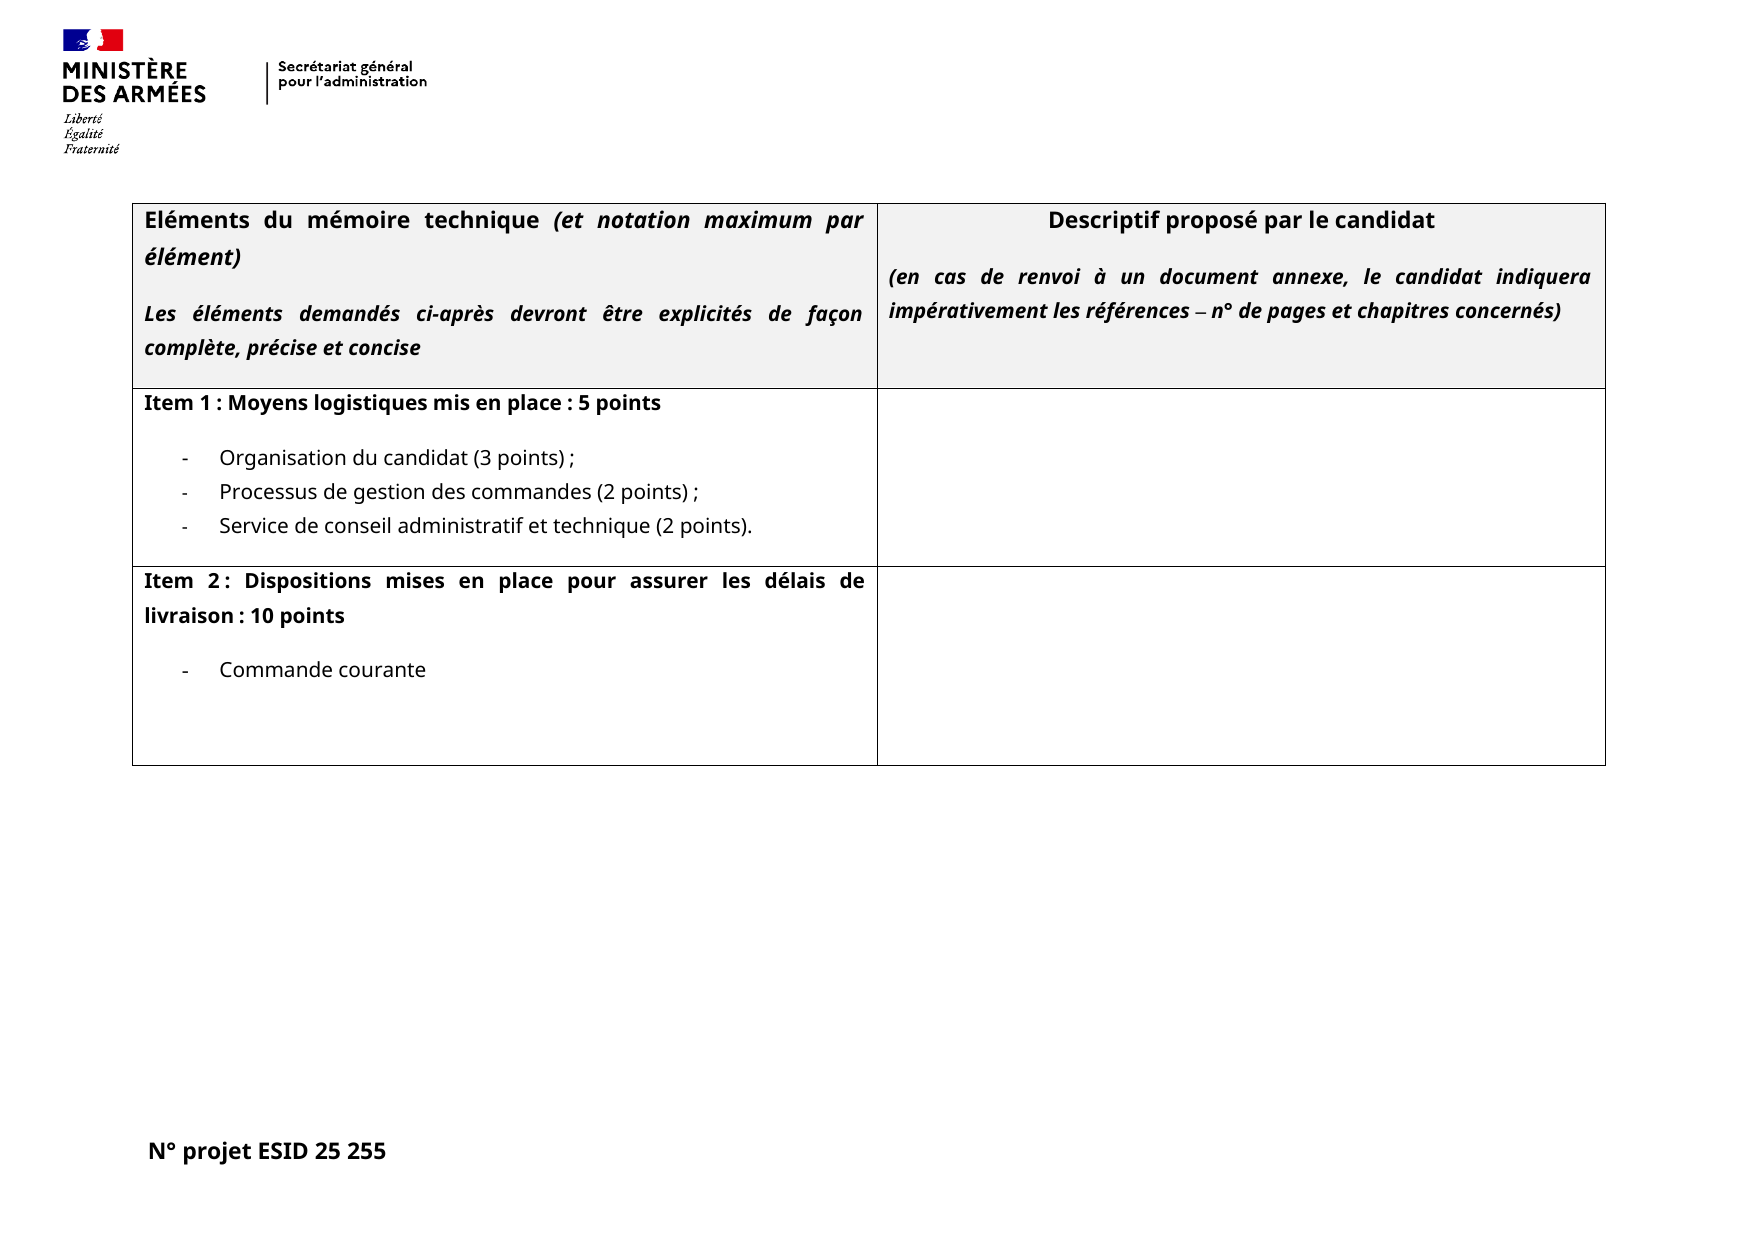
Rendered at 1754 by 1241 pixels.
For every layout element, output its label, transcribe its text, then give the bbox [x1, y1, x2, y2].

table_cell Item 2 : Dispositions mises en place pour assurer les délais de livraison : 10 points Commande courante [133, 567, 877, 764]
table_header Descriptif proposé par le candidat (en cas de renvoi à un document annexe, le candidat indiquera impérativement les références – n° de pages et chapitres concernés) [878, 204, 1605, 387]
table_cell Item 1 : Moyens logistiques mis en place : 5 points Organisation du candidat (3 points) ; Processus de gestion des commandes (2 points) ; Service de conseil administratif et technique (2 points). [133, 389, 877, 566]
picture [63, 15, 434, 165]
table_cell [878, 567, 1605, 764]
table_header Eléments du mémoire technique (et notation maximum par élément) Les éléments demandés ci-après devront être explicités de façon complète, précise et concise [133, 204, 877, 387]
table_cell [878, 389, 1605, 566]
